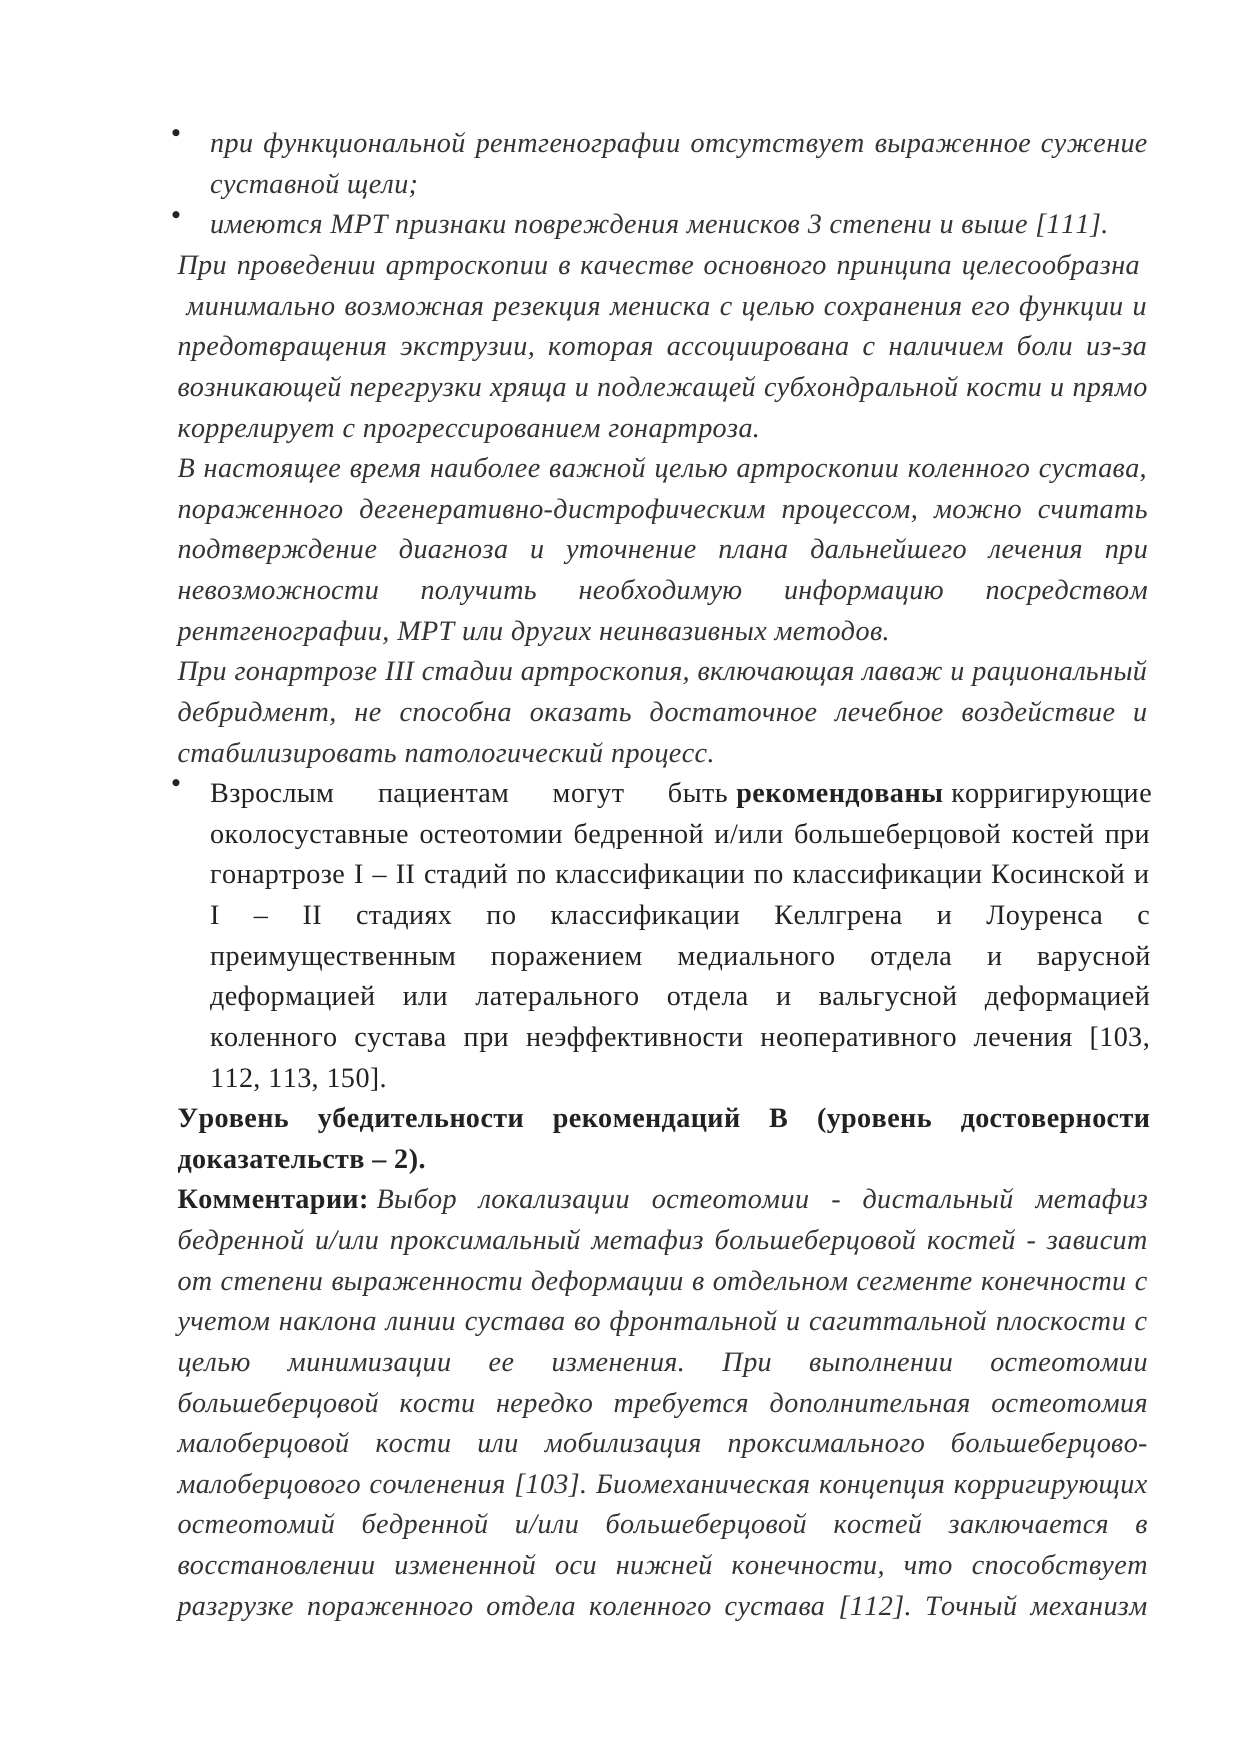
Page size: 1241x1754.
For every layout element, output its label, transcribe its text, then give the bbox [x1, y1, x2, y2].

text Уровень убедительности рекомендаций B (уровень достоверности доказательств – 2). [177, 1093, 1152, 1174]
list имеются МРТ признаки повреждения менисков 3 степени и выше [111]. [172, 199, 1152, 240]
list при функциональной рентгенографии отсутствует выраженное сужение суставной щели; [172, 118, 1152, 199]
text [177, 1174, 1152, 1621]
text При гонартрозе III стадии артроскопия, включающая лаваж и рациональный дебридмент, не способна оказать достаточное лечебное воздействие и стабилизировать патологический процесс. [177, 646, 1152, 768]
text При проведении артроскопии в качестве основного принципа целесообразна минимально возможная резекция мениска с целью сохранения его функции и предотвращения экструзии, которая ассоциирована с наличием боли из-за возникающей перегрузки хряща и подлежащей субхондральной кости и прямо коррелирует с прогрессированием гонартроза. [177, 240, 1152, 443]
list Взрослым пациентам могут быть рекомендованы корригирующие околосуставные остеотомии бедренной и/или большеберцовой костей при гонартрозе I – II стадий по классификации по классификации Косинской и I – II стадиях по классификации Келлгрена и Лоуренса с преимущественным поражением медиального отдела и варусной деформацией или латерального отдела и вальгусной деформацией коленного сустава при неэффективности неоперативного лечения [103, 112, 113, 150]. [172, 768, 1152, 1093]
text В настоящее время наиболее важной целью артроскопии коленного сустава, пораженного дегенеративно-дистрофическим процессом, можно считать подтверждение диагноза и уточнение плана дальнейшего лечения при невозможности получить необходимую информацию посредством рентгенографии, МРТ или других неинвазивных методов. [177, 443, 1152, 646]
